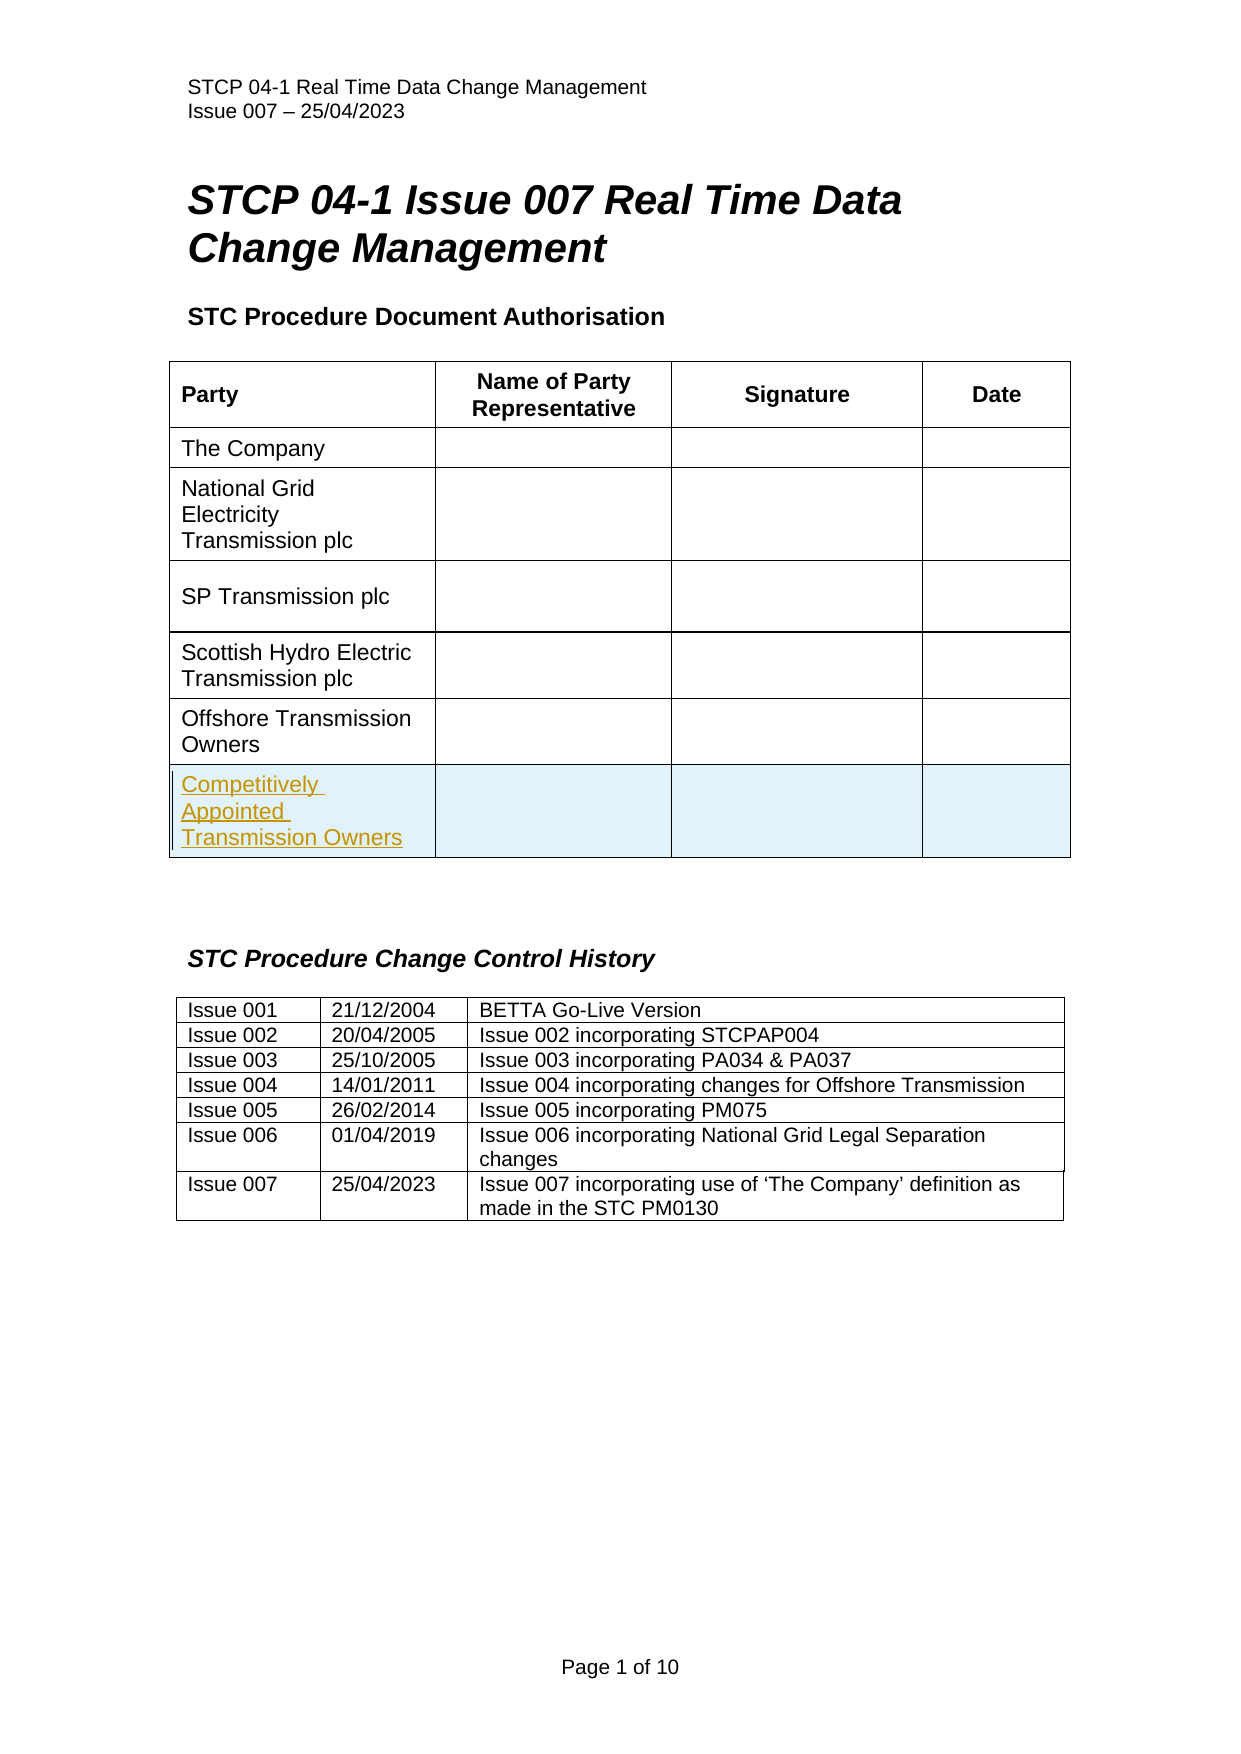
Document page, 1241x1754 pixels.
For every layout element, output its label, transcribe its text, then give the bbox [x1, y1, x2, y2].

table_cell Scottish Hydro Electric Transmission plc [170, 633, 435, 698]
table_cell Issue 006 incorporating National Grid Legal Separation changes [468, 1123, 1064, 1171]
table_cell Issue 005 [177, 1098, 320, 1122]
table_cell Issue 002 incorporating STCPAP004 [468, 1023, 1064, 1047]
table_cell [672, 428, 922, 467]
table_cell [672, 561, 922, 631]
table_cell 25/04/2023 [321, 1172, 467, 1219]
table_cell 26/02/2014 [321, 1098, 467, 1122]
table_cell [436, 428, 671, 467]
table_cell Issue 003 incorporating PA034 & PA037 [468, 1048, 1064, 1072]
table_cell Issue 006 [177, 1123, 320, 1171]
table_cell Issue 005 incorporating PM075 [468, 1098, 1064, 1122]
table_header BETTA Go-Live Version [468, 998, 1064, 1022]
table_header Signature [672, 362, 922, 427]
table_cell [672, 699, 922, 764]
table_cell [923, 428, 1070, 467]
table_cell [436, 633, 671, 698]
subtitle STCP 04-1 Issue 007 Real Time Data Change Management [187, 175, 1053, 271]
table_cell [436, 561, 671, 631]
text STC Procedure Change Control History [187, 944, 1053, 973]
table_cell [436, 468, 671, 560]
table_cell Issue 004 incorporating changes for Offshore Transmission [468, 1073, 1064, 1097]
table_header Issue 001 [177, 998, 320, 1022]
table_cell [672, 468, 922, 560]
table_cell National Grid Electricity Transmission plc [170, 468, 435, 560]
table_cell Offshore Transmission Owners [170, 699, 435, 764]
table_cell Issue 007 incorporating use of ‘The Company’ definition as made in the STC PM0130 [468, 1172, 1063, 1219]
table_cell Issue 003 [177, 1048, 320, 1072]
table_header Name of Party Representative [436, 362, 671, 427]
table_cell Issue 007 [177, 1172, 320, 1219]
table_cell The Company [170, 428, 435, 467]
table_cell [923, 561, 1070, 631]
table_header 21/12/2004 [321, 998, 467, 1022]
table_cell 25/10/2005 [321, 1048, 467, 1072]
table_header Date [923, 362, 1070, 427]
table_cell [923, 633, 1070, 698]
table_cell 01/04/2019 [321, 1123, 467, 1171]
table_cell SP Transmission plc [170, 561, 435, 631]
table_cell Issue 004 [177, 1073, 320, 1097]
subtitle STC Procedure Document Authorisation [187, 302, 1053, 331]
table_header Party [170, 362, 435, 427]
table_cell [672, 633, 922, 698]
table_cell 20/04/2005 [321, 1023, 467, 1047]
table_cell [436, 699, 671, 764]
table_cell 14/01/2011 [321, 1073, 467, 1097]
table_cell Issue 002 [177, 1023, 320, 1047]
table_cell [923, 468, 1070, 560]
table_cell [923, 699, 1070, 764]
